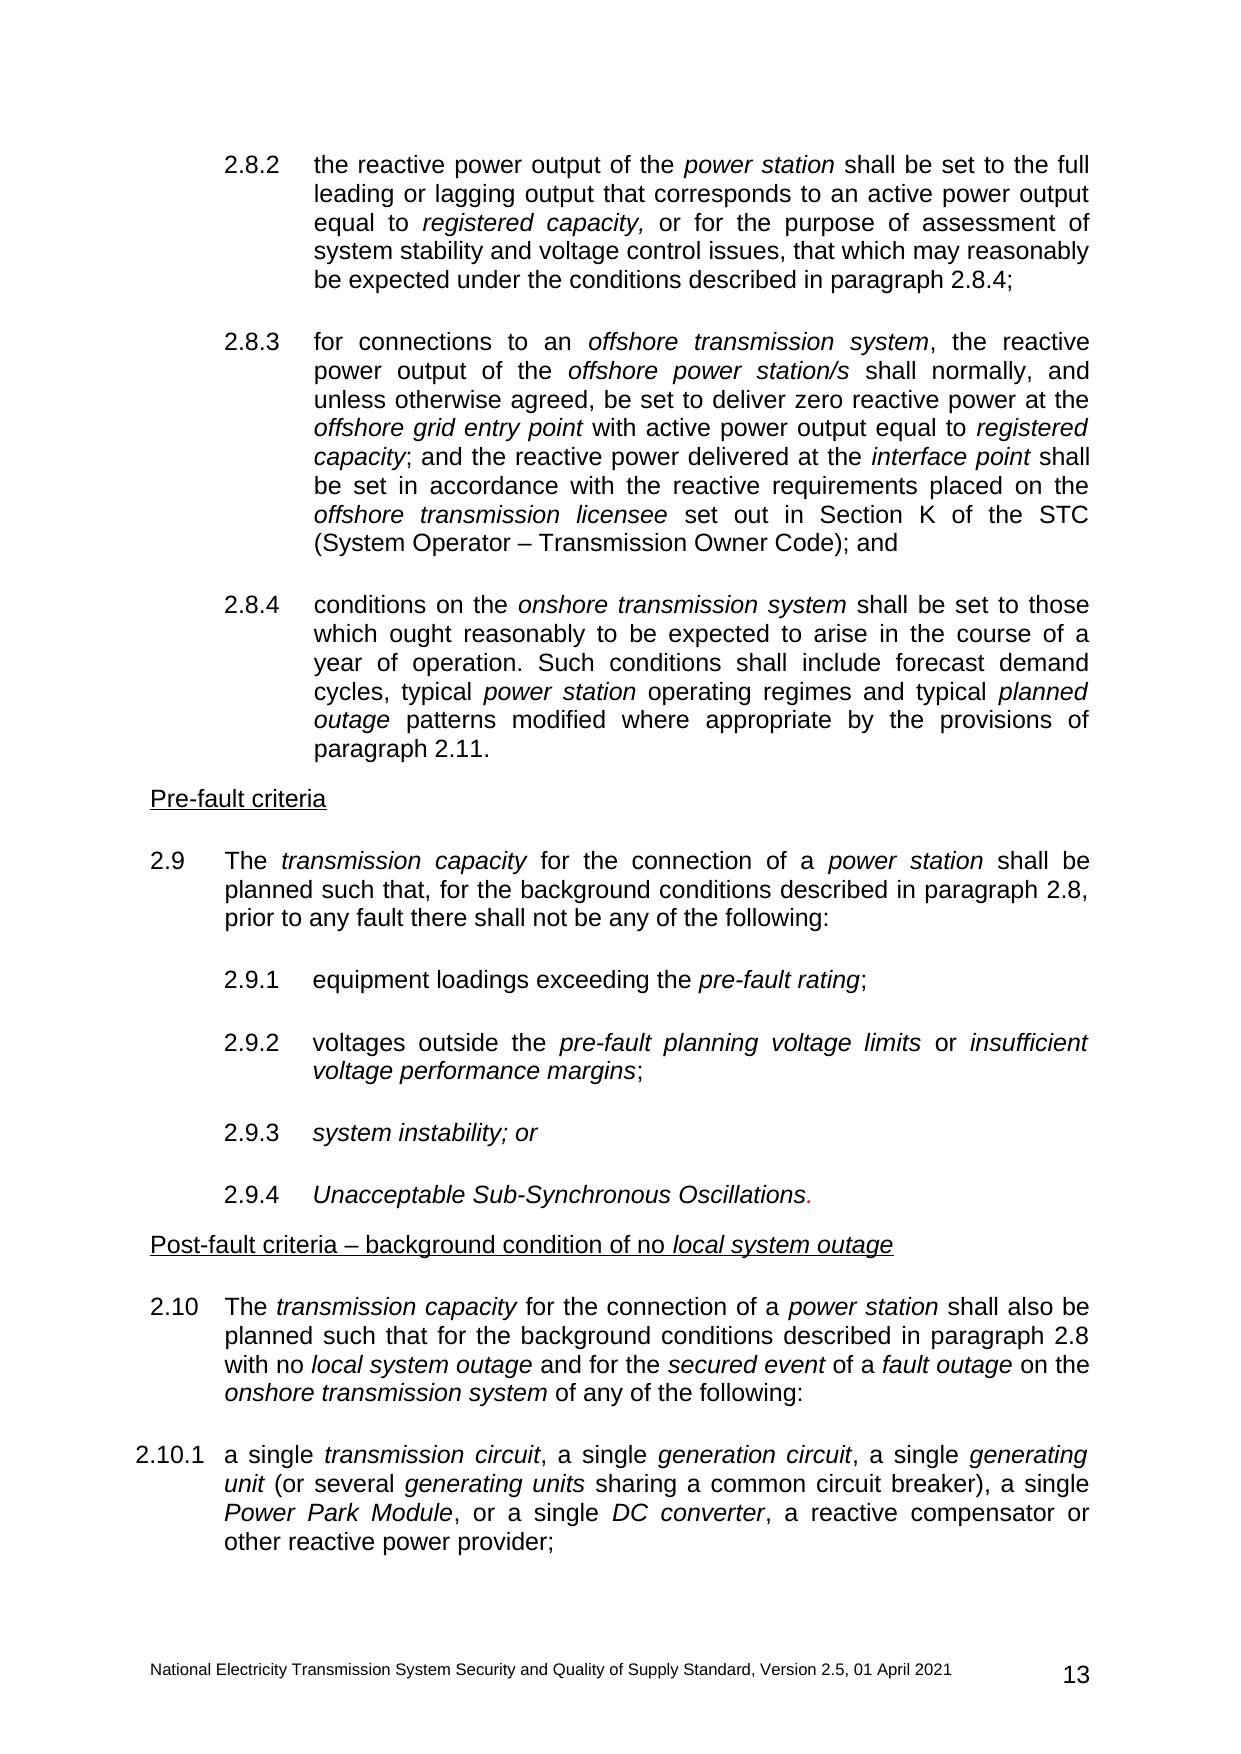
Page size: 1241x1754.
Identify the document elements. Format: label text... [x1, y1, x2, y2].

subtitle a single transmission circuit, a single generation circuit, a single generating unit (or several generating units sharing a common circuit breaker), a single Power Park Module, or a single DC converter, a reactive compensator or other reactive power provider; [135, 1440, 1090, 1555]
list Unacceptable Sub-Synchronous Oscillations. [224, 1180, 1090, 1209]
subtitle Post-fault criteria – background condition of no local system outage [150, 1230, 1090, 1259]
list The transmission capacity for the connection of a power station shall also be planned such that for the background conditions described in paragraph 2.8 with no local system outage and for the secured event of a fault outage on the onshore transmission system of any of the following: [150, 1292, 1090, 1407]
subtitle conditions on the onshore transmission system shall be set to those which ought reasonably to be expected to arise in the course of a year of operation. Such conditions shall include forecast demand cycles, typical power station operating regimes and typical planned outage patterns modified where appropriate by the provisions of paragraph 2.11. [224, 590, 1090, 763]
list system instability; or [224, 1118, 1090, 1147]
subtitle the reactive power output of the power station shall be set to the full leading or lagging output that corresponds to an active power output equal to registered capacity, or for the purpose of assessment of system stability and voltage control issues, that which may reasonably be expected under the conditions described in paragraph 2.8.4; [224, 150, 1090, 294]
list The transmission capacity for the connection of a power station shall be planned such that, for the background conditions described in paragraph 2.8, prior to any fault there shall not be any of the following: [150, 846, 1090, 932]
subtitle Pre-fault criteria [150, 784, 1090, 812]
subtitle equipment loadings exceeding the pre-fault rating; [224, 965, 1090, 994]
subtitle for connections to an offshore transmission system, the reactive power output of the offshore power station/s shall normally, and unless otherwise agreed, be set to deliver zero reactive power at the offshore grid entry point with active power output equal to registered capacity; and the reactive power delivered at the interface point shall be set in accordance with the reactive requirements placed on the offshore transmission licensee set out in Section K of the STC (System Operator – Transmission Owner Code); and [224, 327, 1090, 557]
list voltages outside the pre-fault planning voltage limits or insufficient voltage performance margins; [224, 1027, 1090, 1085]
